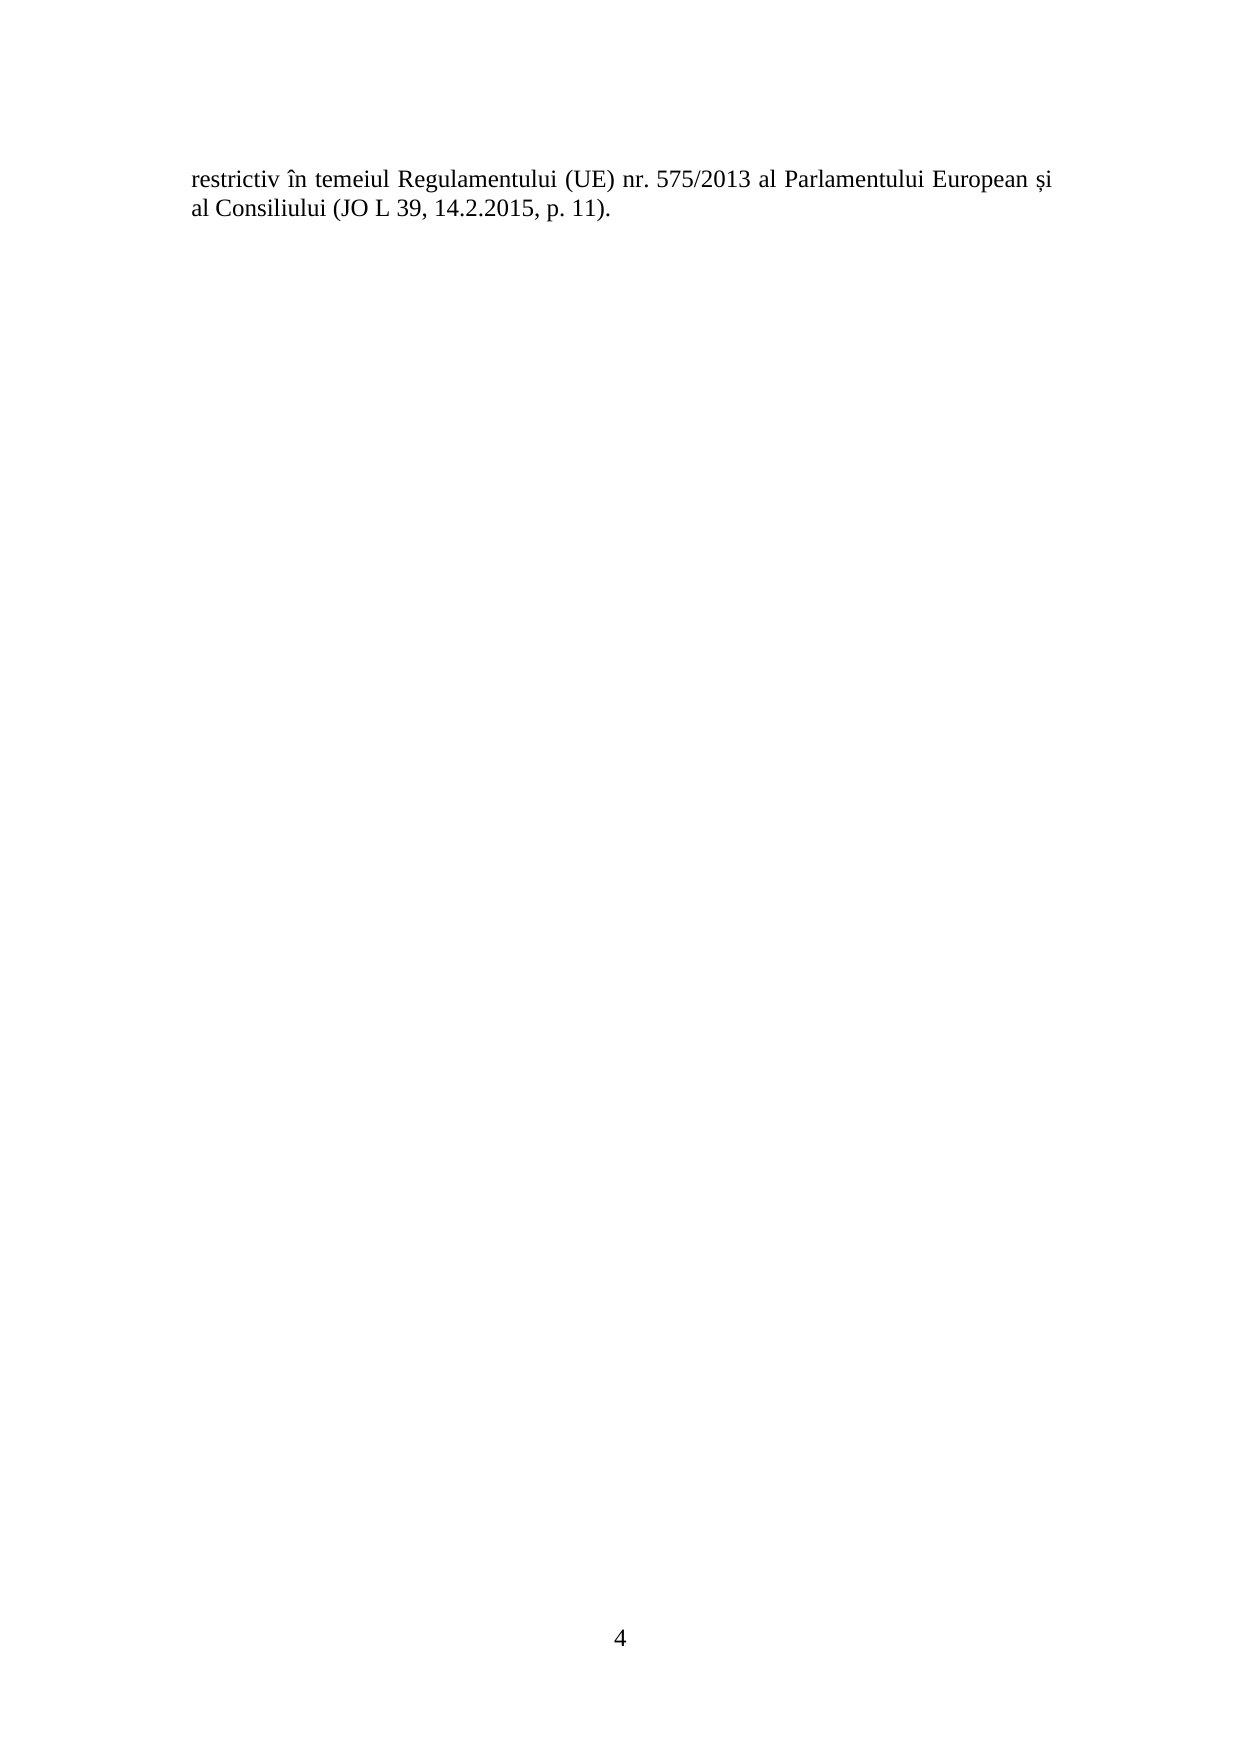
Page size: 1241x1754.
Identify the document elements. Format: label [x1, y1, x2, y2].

text [191, 164, 1053, 222]
